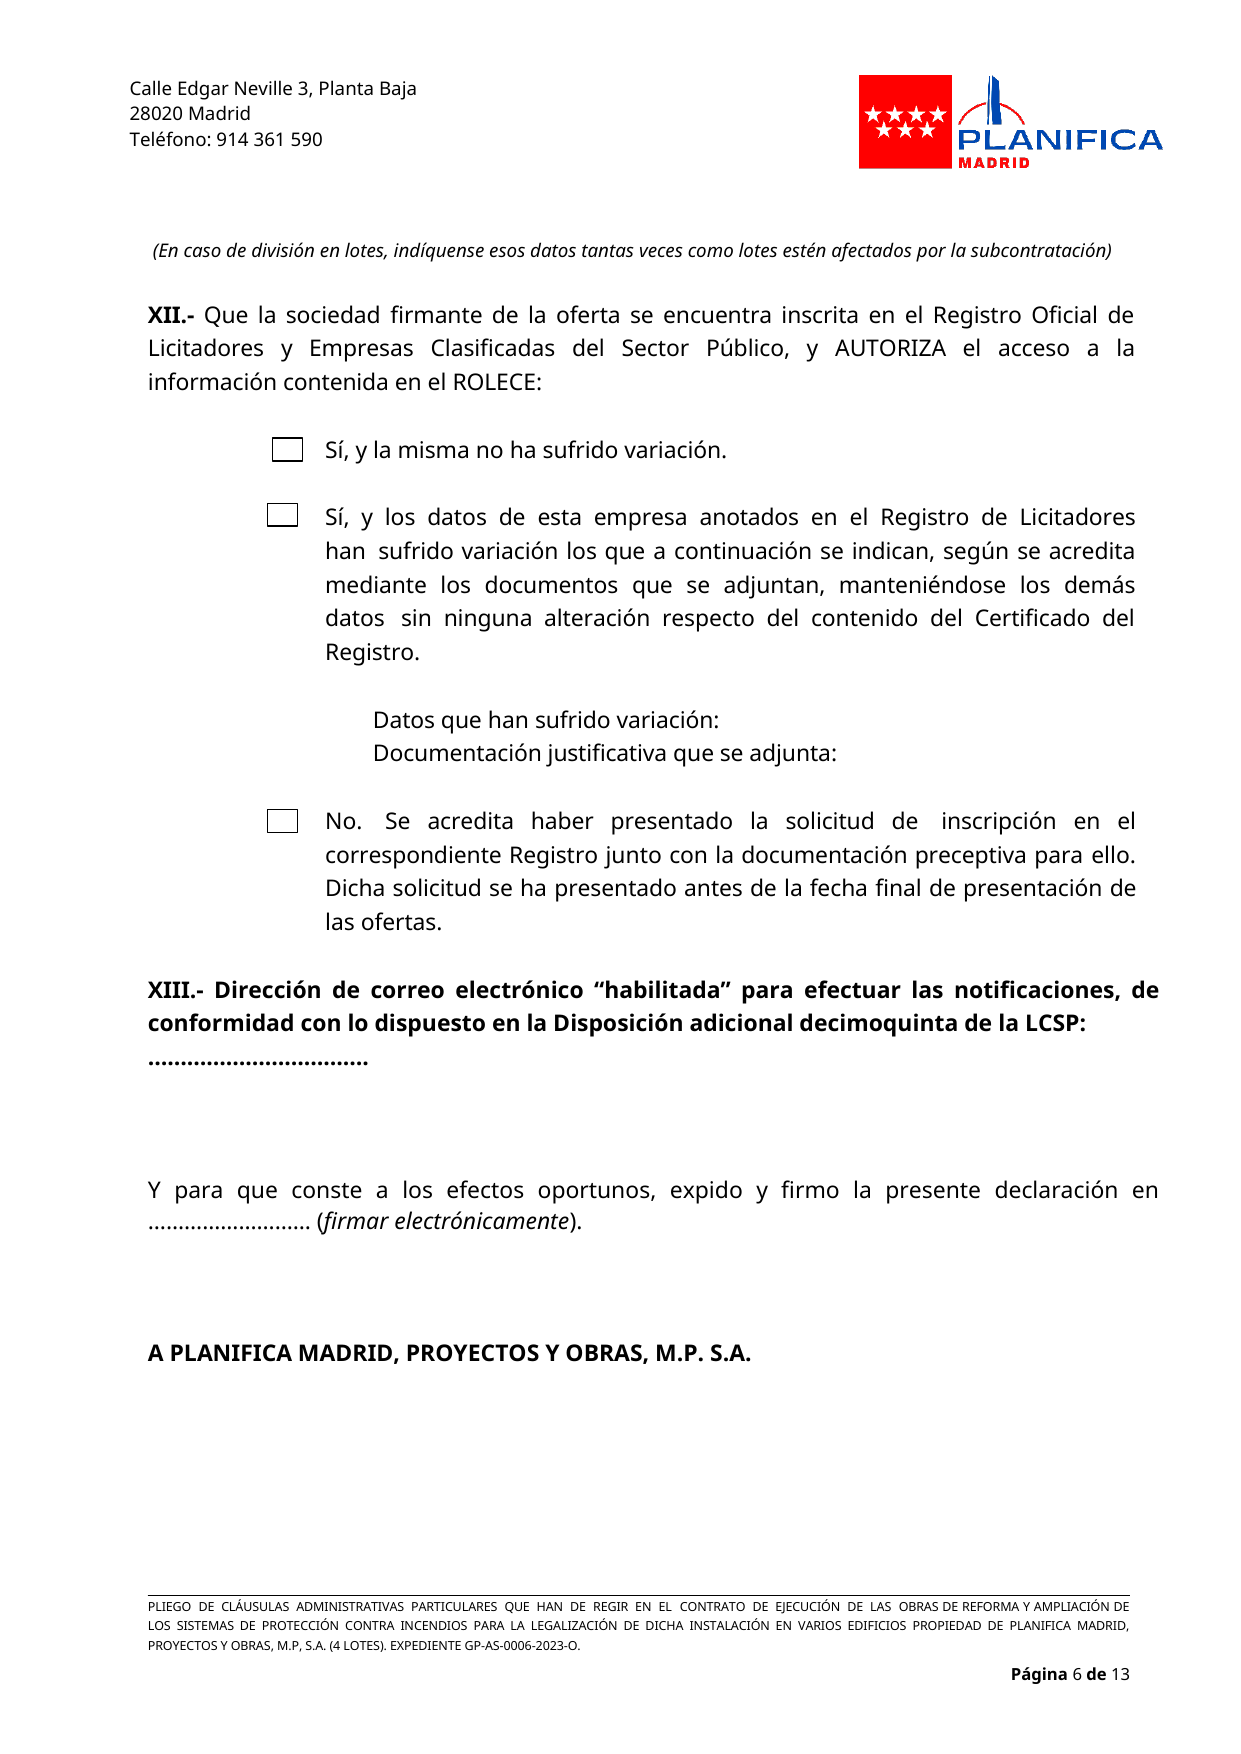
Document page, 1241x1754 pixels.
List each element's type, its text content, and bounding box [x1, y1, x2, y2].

text ……………………………. [148, 1041, 1161, 1072]
text XII.- Que la sociedad firmante de la oferta se encuentra inscrita en el Registro Oficial de Licitadores y Empresas Clasificadas del Sector Público, y AUTORIZA el acceso a la información contenida en el ROLECE: [148, 299, 1135, 397]
text Datos que han sufrido variación: [298, 704, 1151, 735]
text Sí, y la misma no ha sufrido variación. [148, 434, 1161, 465]
text Documentación justificativa que se adjunta: [298, 737, 1151, 769]
text No. Se acredita haber presentado la solicitud de inscripción en el correspondiente Registro junto con la documentación preceptiva para ello. Dicha solicitud se ha presentado antes de la fecha final de presentación de las ofertas. [325, 805, 1136, 937]
text Y para que conste a los efectos oportunos, expido y firmo la presente declaración en ……………………… (firmar electrónicamente). [148, 1174, 1161, 1236]
text Sí, y los datos de esta empresa anotados en el Registro de Licitadores han sufrido variación los que a continuación se indican, según se acredita mediante los documentos que se adjuntan, manteniéndose los demás datos sin ninguna alteración respecto del contenido del Certificado del Registro. [325, 501, 1136, 667]
text XIII.- Dirección de correo electrónico “habilitada” para efectuar las notificaciones, de conformidad con lo dispuesto en la Disposición adicional decimoquinta de la LCSP: [148, 974, 1161, 1039]
text (En caso de división en lotes, indíquense esos datos tantas veces como lotes estén afectados por la subcontratación) [148, 237, 1137, 263]
text A PLANIFICA MADRID, PROYECTOS Y OBRAS, M.P. S.A. [148, 1337, 1161, 1369]
picture [858, 75, 1172, 169]
